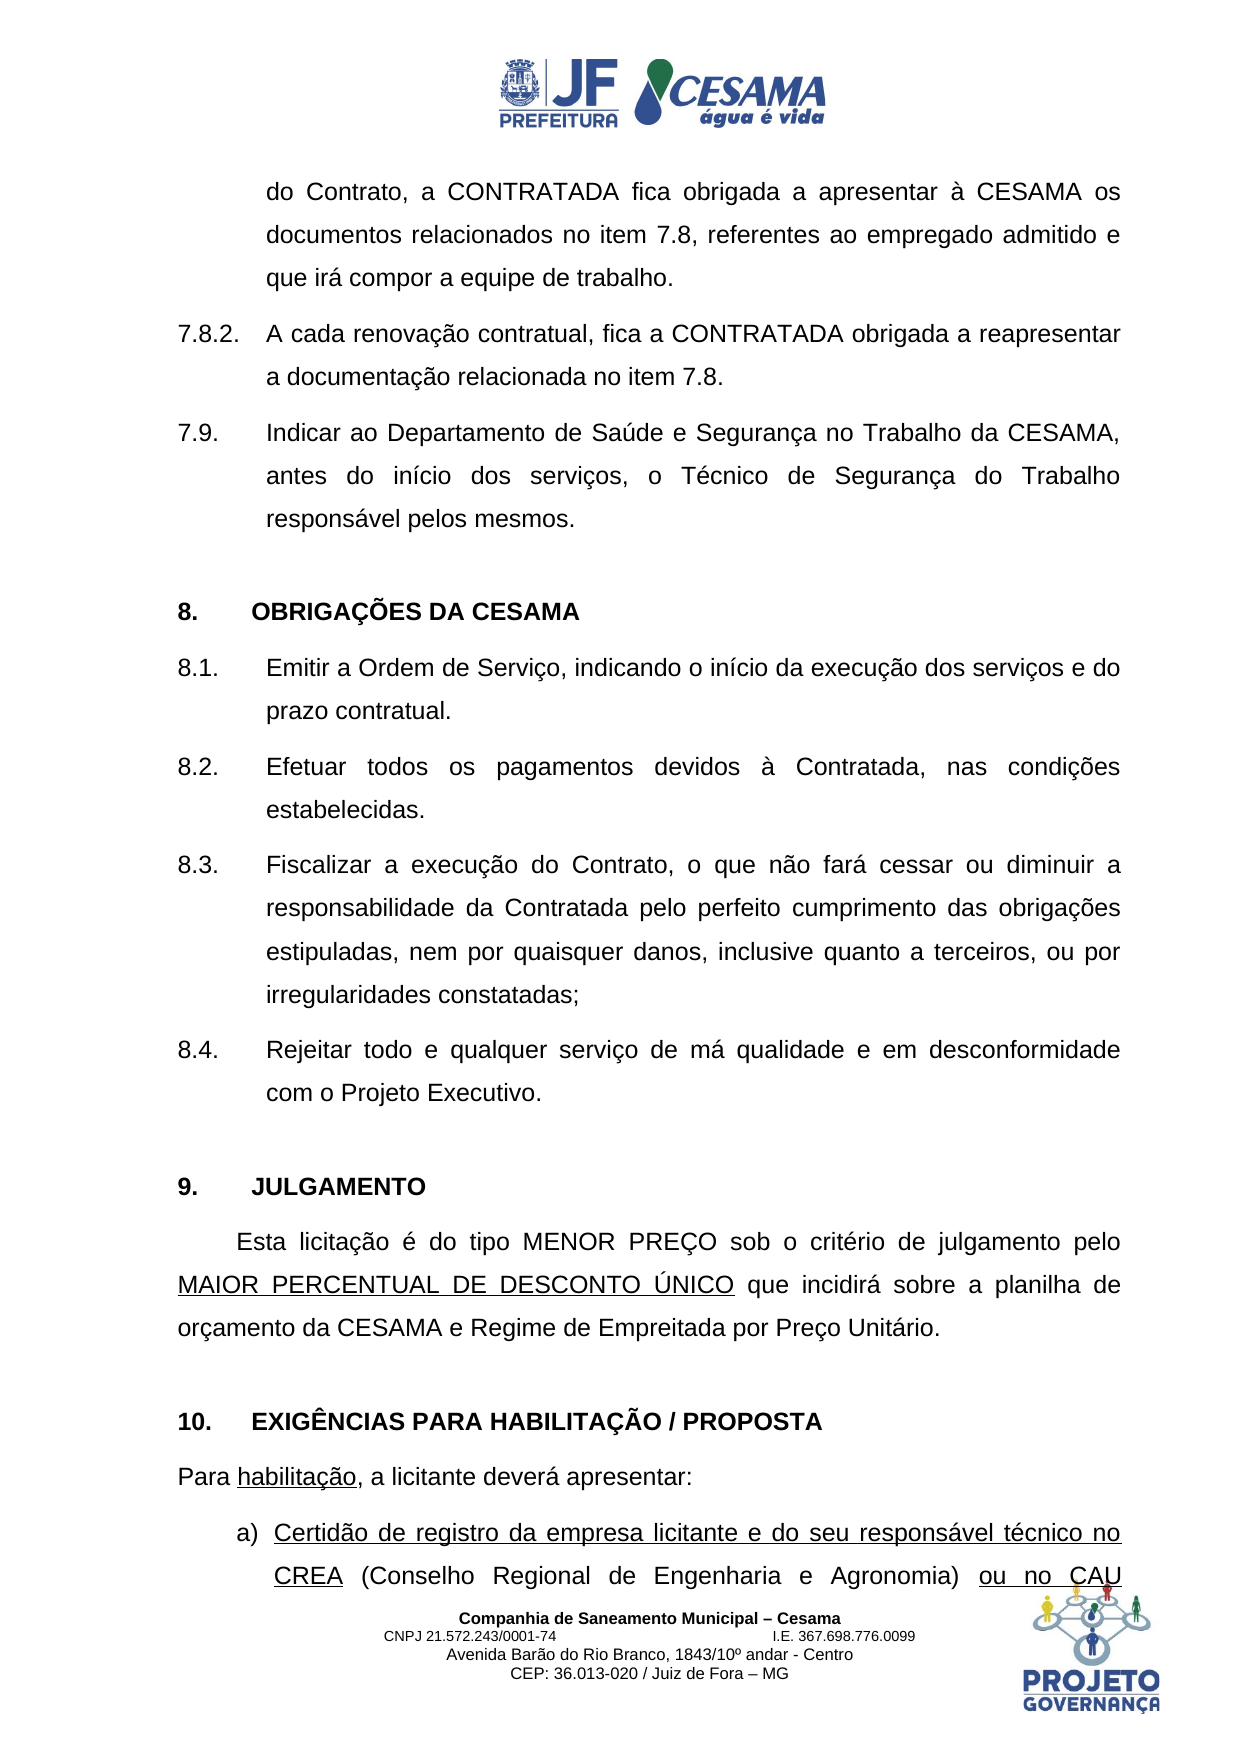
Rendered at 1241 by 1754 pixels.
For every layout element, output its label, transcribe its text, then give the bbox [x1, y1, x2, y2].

list Indicar ao Departamento de Saúde e Segurança no Trabalho da CESAMA, antes do início dos serviços, o Técnico de Segurança do Trabalho responsável pelos mesmos. [177, 418, 1122, 533]
list Rejeitar todo e qualquer serviço de má qualidade e em desconformidade com o Projeto Executivo. [177, 1035, 1122, 1107]
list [236, 1518, 1122, 1590]
list JULGAMENTO [177, 1172, 1122, 1200]
picture [1023, 1579, 1160, 1714]
text Esta licitação é do tipo MENOR PREÇO sob o critério de julgamento pelo MAIOR PERCENTUAL DE DESCONTO ÚNICO que incidirá sobre a planilha de orçamento da CESAMA e Regime de Empreitada por Preço Unitário. [177, 1227, 1122, 1342]
list Fiscalizar a execução do Contrato, o que não fará cessar ou diminuir a responsabilidade da Contratada pelo perfeito cumprimento das obrigações estipuladas, nem por quaisquer danos, inclusive quanto a terceiros, ou por irregularidades constatadas; [177, 850, 1122, 1008]
list A cada renovação contratual, fica a CONTRATADA obrigada a reapresentar a documentação relacionada no item 7.8. [177, 319, 1122, 391]
picture [498, 59, 826, 128]
list Emitir a Ordem de Serviço, indicando o início da execução dos serviços e do prazo contratual. [177, 653, 1122, 725]
text Para habilitação, a licitante deverá apresentar: [177, 1462, 1122, 1491]
list Efetuar todos os pagamentos devidos à Contratada, nas condições estabelecidas. [177, 752, 1122, 823]
list EXIGÊNCIAS PARA HABILITAÇÃO / PROPOSTA [177, 1407, 1122, 1435]
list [177, 177, 1122, 292]
list OBRIGAÇÕES DA CESAMA [177, 597, 1122, 626]
